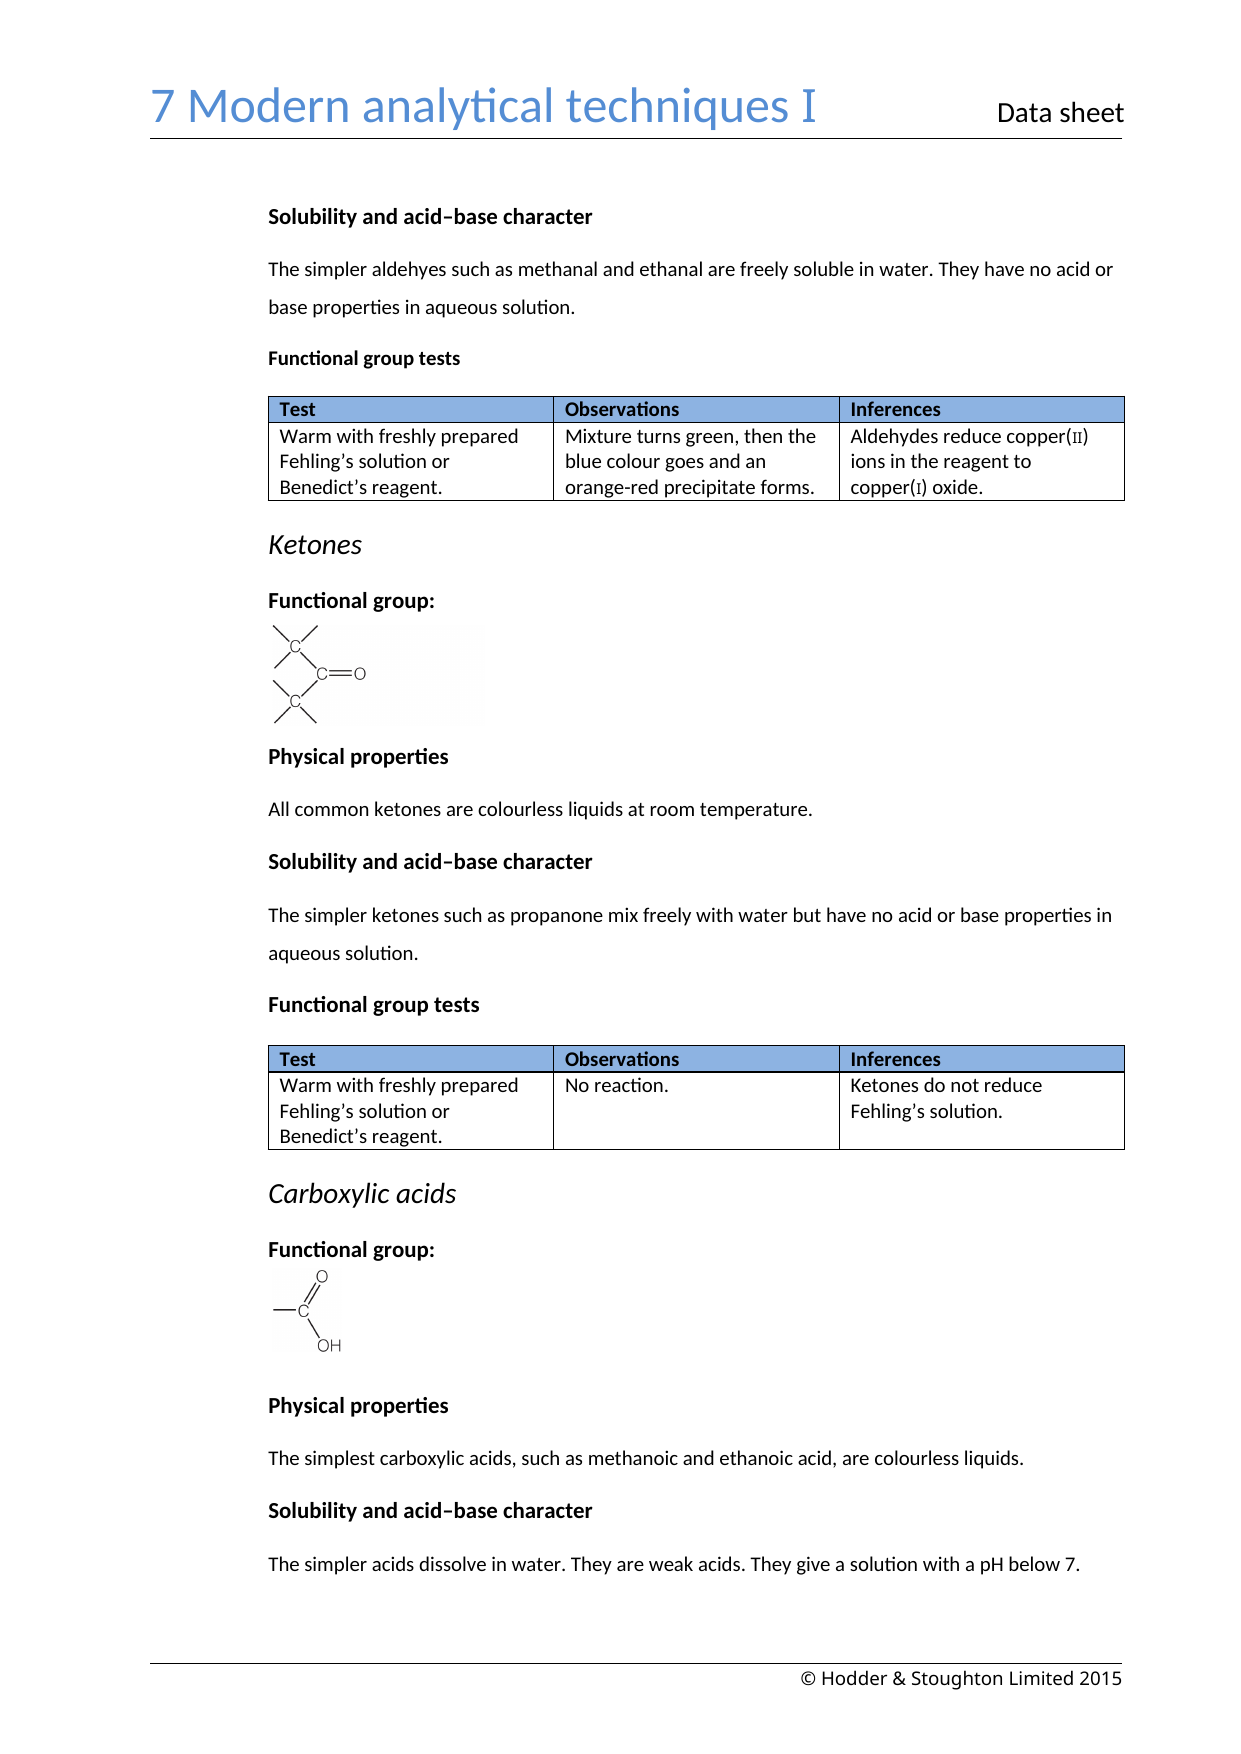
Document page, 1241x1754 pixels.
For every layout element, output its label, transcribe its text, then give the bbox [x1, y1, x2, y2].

picture [271, 625, 486, 726]
text Functional group tests [268, 991, 1122, 1018]
table_header Inferences [840, 1046, 1124, 1071]
table_header Observations [554, 397, 839, 422]
table_cell Aldehydes reduce copper(ii) ions in the reagent to copper(i) oxide. [840, 423, 1124, 500]
text Functional group: [268, 1235, 1122, 1263]
text Solubility and acid–base character [268, 202, 1122, 230]
table_header Test [269, 1046, 553, 1071]
table_cell No reaction. [554, 1073, 839, 1149]
text Solubility and acid–base character [268, 1496, 1122, 1524]
text The simpler aldehyes such as methanal and ethanal are freely soluble in water. They have no acid or base properties in aqueous solution. [268, 256, 1122, 320]
table_cell Warm with freshly prepared Fehling’s solution or Benedict’s reagent. [269, 1073, 553, 1149]
text The simpler acids dissolve in water. They are weak acids. They give a solution with a pH below 7. [268, 1551, 1122, 1576]
text Functional group: [268, 586, 1122, 614]
text Solubility and acid–base character [268, 847, 1122, 875]
table_header Observations [554, 1046, 839, 1071]
text The simpler ketones such as propanone mix freely with water but have no acid or base properties in aqueous solution. [268, 902, 1122, 965]
table_cell Warm with freshly prepared Fehling’s solution or Benedict’s reagent. [269, 423, 553, 500]
table_cell Mixture turns green, then the blue colour goes and an orange-red precipitate forms. [554, 423, 839, 500]
text Functional group tests [268, 345, 1122, 370]
text Carboxylic acids [268, 1175, 1122, 1210]
text The simplest carboxylic acids, such as methanoic and ethanoic acid, are colourless liquids. [268, 1446, 1122, 1471]
table_cell Ketones do not reduce Fehling’s solution. [840, 1073, 1124, 1149]
picture [271, 1268, 342, 1352]
table_header Test [269, 397, 553, 422]
text Ketones [268, 526, 1122, 561]
text Physical properties [268, 1391, 1122, 1419]
text Physical properties [268, 742, 1122, 770]
text All common ketones are colourless liquids at room temperature. [268, 797, 1122, 822]
table_header Inferences [840, 397, 1124, 422]
